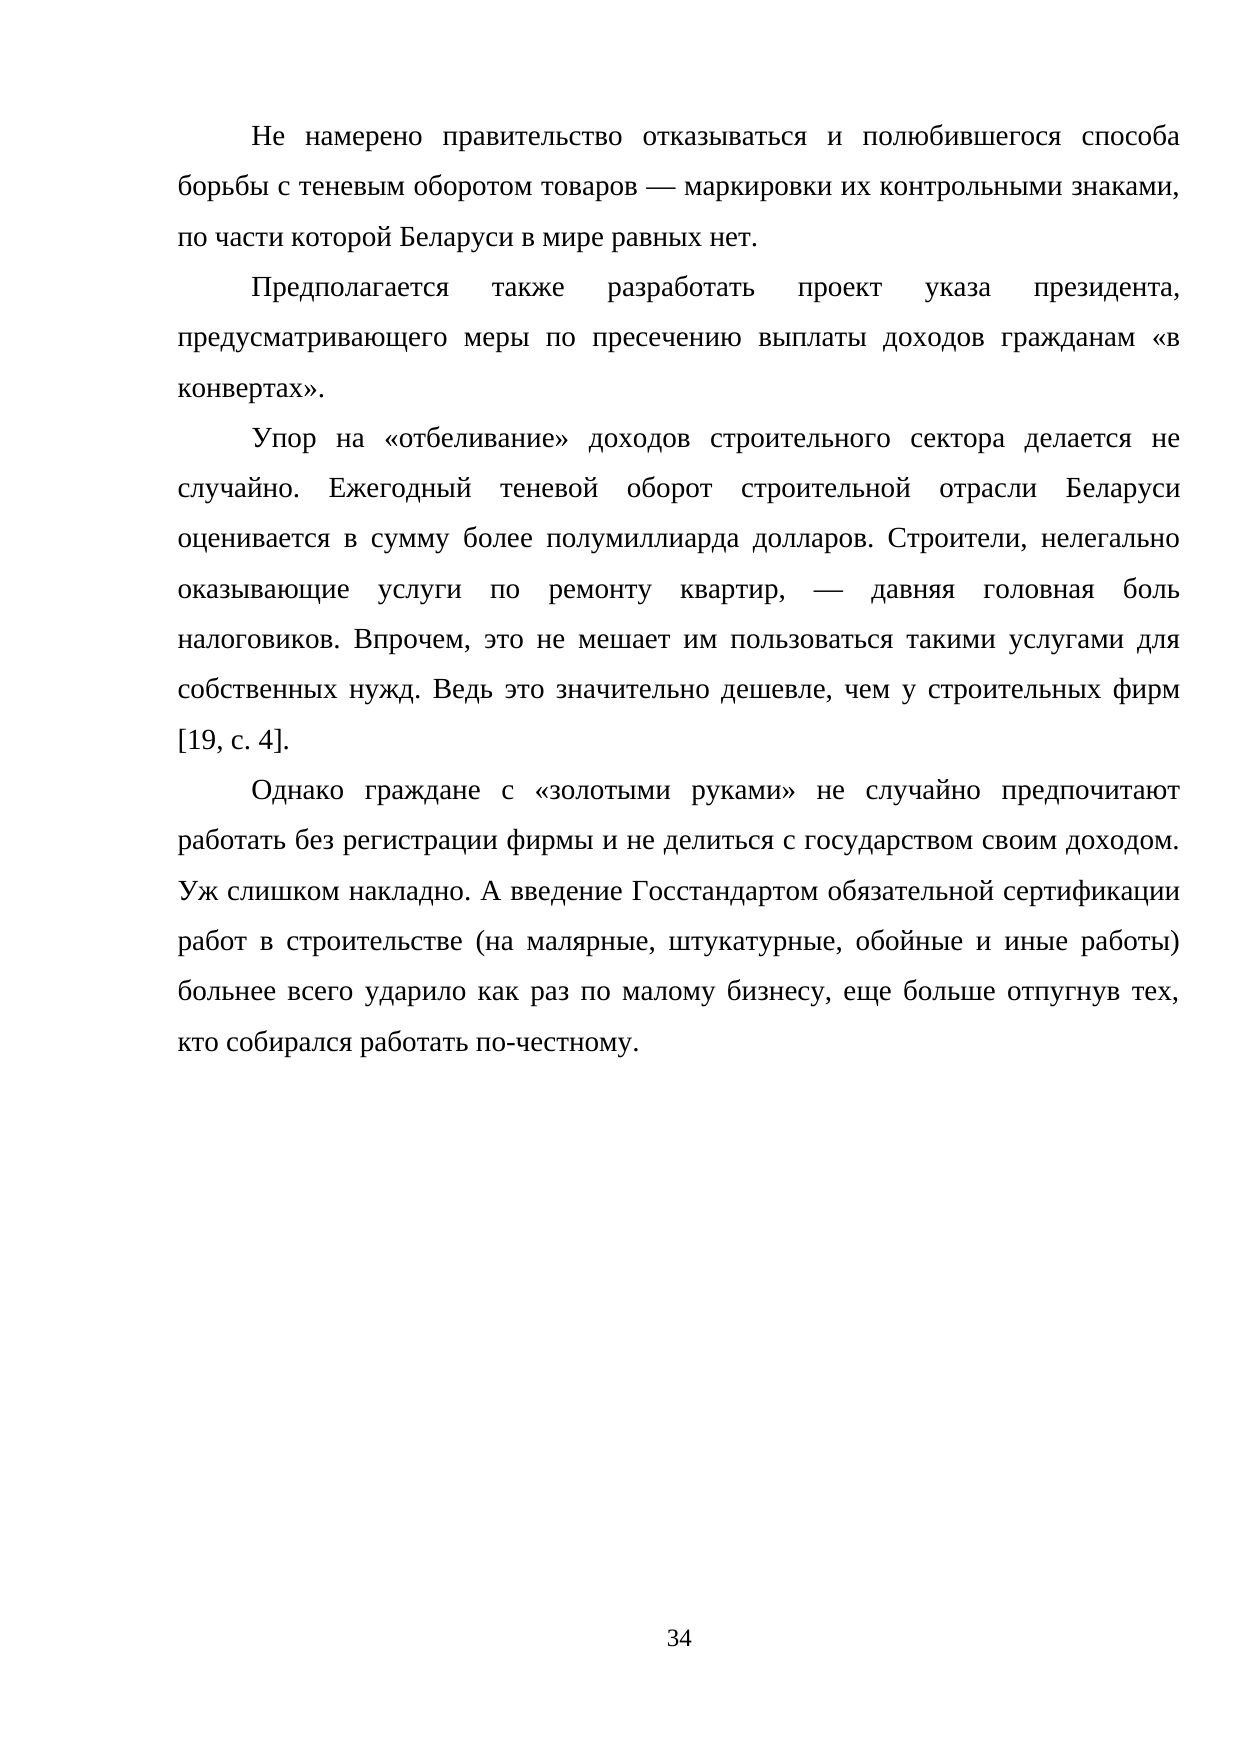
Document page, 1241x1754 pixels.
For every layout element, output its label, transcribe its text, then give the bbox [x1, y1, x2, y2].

text Предполагается также разработать проект указа президента, предусматривающего меры по пресечению выплаты доходов гражданам «в конвертах». [177, 269, 1181, 403]
text Однако граждане с «золотыми руками» не случайно предпочитают работать без регистрации фирмы и не делиться с государством своим доходом. Уж слишком накладно. А введение Госстандартом обязательной сертификации работ в строительстве (на малярные, штукатурные, обойные и иные работы) больнее всего ударило как раз по малому бизнесу, еще больше отпугнув тех, кто собирался работать по-честному. [177, 772, 1181, 1057]
text Не намерено правительство отказываться и полюбившегося способа борьбы с теневым оборотом товаров — маркировки их контрольными знаками, по части которой Беларуси в мире равных нет. [177, 118, 1181, 252]
text Упор на «отбеливание» доходов строительного сектора делается не случайно. Ежегодный теневой оборот строительной отрасли Беларуси оценивается в сумму более полумиллиарда долларов. Строители, нелегально оказывающие услуги по ремонту квартир, — давняя головная боль налоговиков. Впрочем, это не мешает им пользоваться такими услугами для собственных нужд. Ведь это значительно дешевле, чем у строительных фирм [19, c. 4]. [177, 420, 1181, 755]
